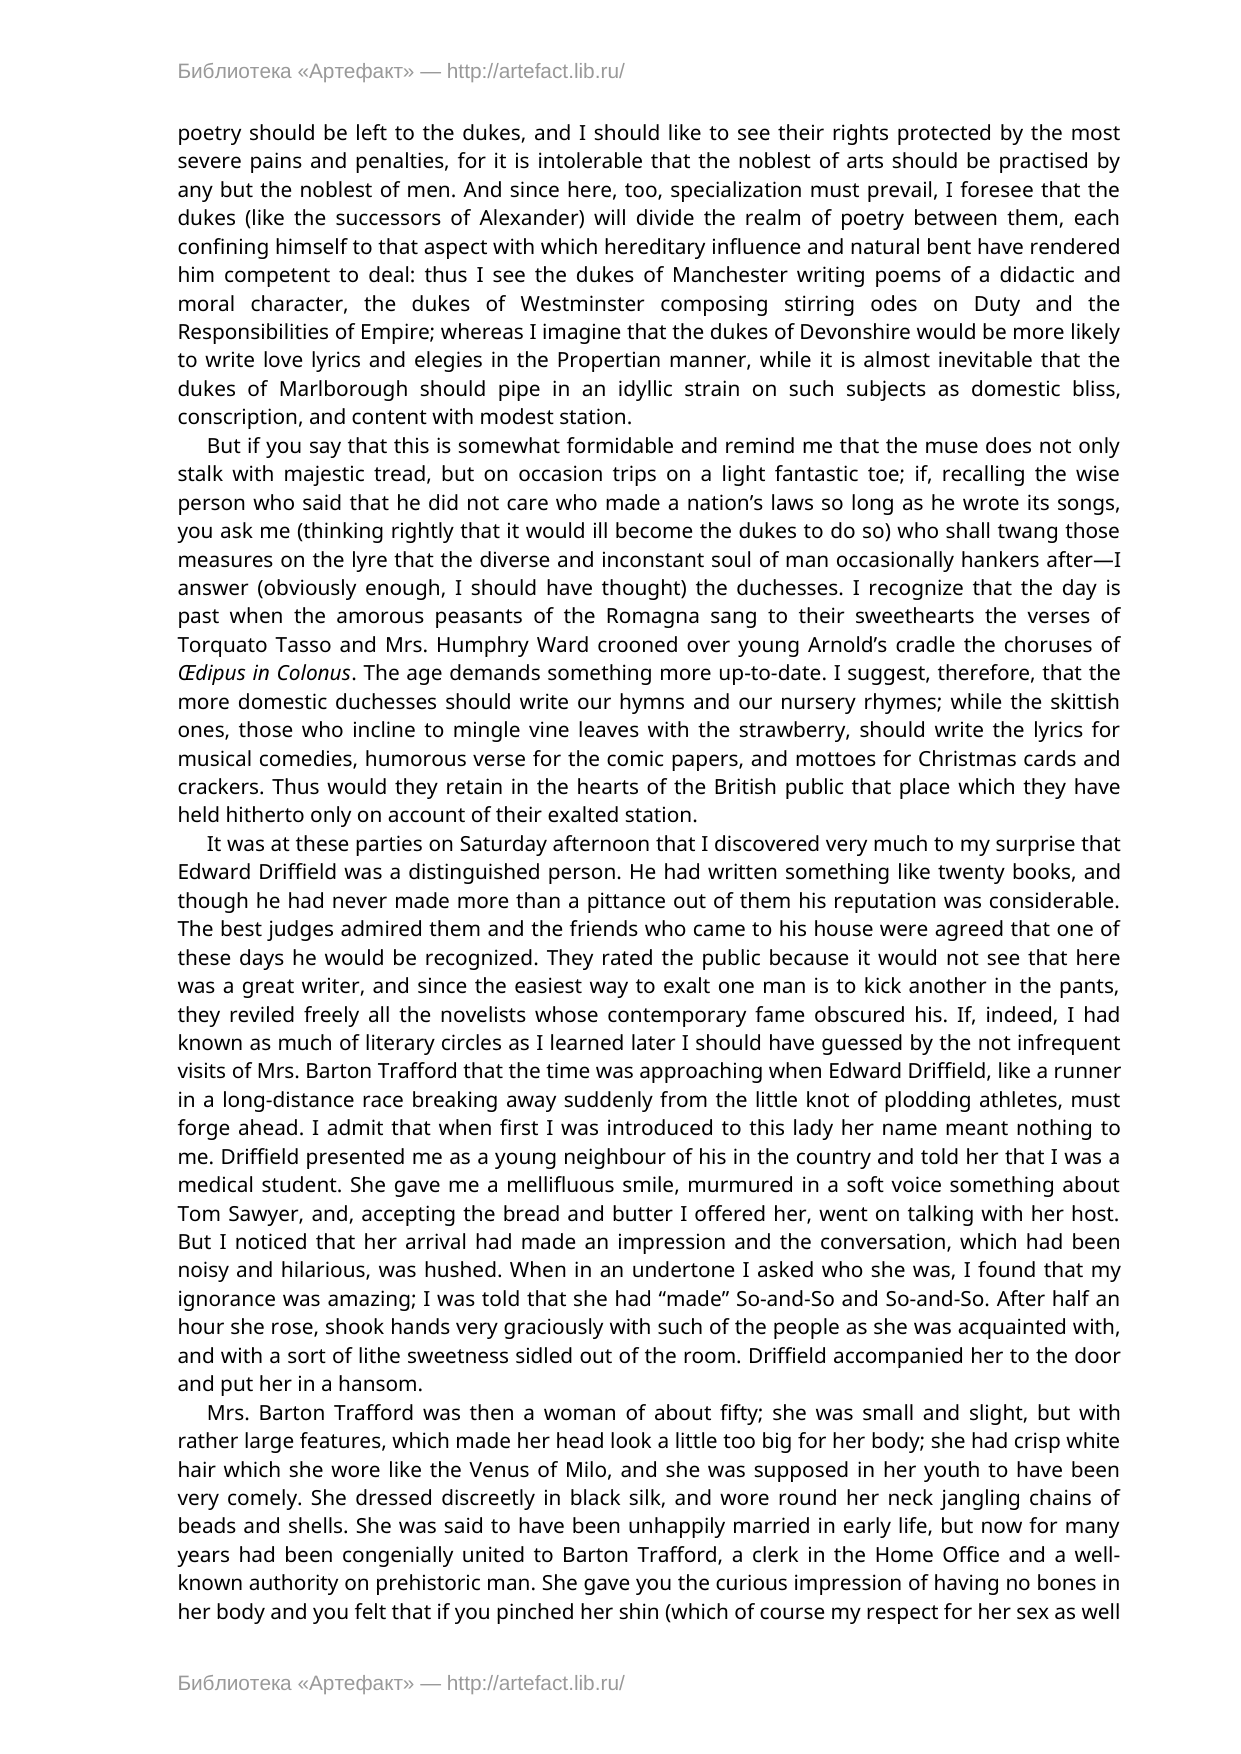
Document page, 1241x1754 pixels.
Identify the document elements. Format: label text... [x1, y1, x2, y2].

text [177, 1398, 1122, 1625]
text But if you say that this is somewhat formidable and remind me that the muse does not only stalk with majestic tread, but on occasion trips on a light fantastic toe; if, recalling the wise person who said that he did not care who made a nation’s laws so long as he wrote its songs, you ask me (thinking rightly that it would ill become the dukes to do so) who shall twang those measures on the lyre that the diverse and inconstant soul of man occasionally hankers after—I answer (obviously enough, I should have thought) the duchesses. I recognize that the day is past when the amorous peasants of the Romagna sang to their sweethearts the verses of Torquato Tasso and Mrs. Humphry Ward crooned over young Arnold’s cradle the choruses of Œdipus in Colonus. The age demands something more up-to-date. I suggest, therefore, that the more domestic duchesses should write our hymns and our nursery rhymes; while the skittish ones, those who incline to mingle vine leaves with the strawberry, should write the lyrics for musical comedies, humorous verse for the comic papers, and mottoes for Christmas cards and crackers. Thus would they retain in the hearts of the British public that place which they have held hitherto only on account of their exalted station. [177, 431, 1122, 829]
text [177, 118, 1122, 431]
text It was at these parties on Saturday afternoon that I discovered very much to my surprise that Edward Driffield was a distinguished person. He had written something like twenty books, and though he had never made more than a pittance out of them his reputation was considerable. The best judges admired them and the friends who came to his house were agreed that one of these days he would be recognized. They rated the public because it would not see that here was a great writer, and since the easiest way to exalt one man is to kick another in the pants, they reviled freely all the novelists whose contemporary fame obscured his. If, indeed, I had known as much of literary circles as I learned later I should have guessed by the not infrequent visits of Mrs. Barton Trafford that the time was approaching when Edward Driffield, like a runner in a long-distance race breaking away suddenly from the little knot of plodding athletes, must forge ahead. I admit that when first I was introduced to this lady her name meant nothing to me. Driffield presented me as a young neighbour of his in the country and told her that I was a medical student. She gave me a mellifluous smile, murmured in a soft voice something about Tom Sawyer, and, accepting the bread and butter I offered her, went on talking with her host. But I noticed that her arrival had made an impression and the conversation, which had been noisy and hilarious, was hushed. When in an undertone I asked who she was, I found that my ignorance was amazing; I was told that she had “made” So-and-So and So-and-So. After half an hour she rose, shook hands very graciously with such of the people as she was acquainted with, and with a sort of lithe sweetness sidled out of the room. Driffield accompanied her to the door and put her in a hansom. [177, 829, 1122, 1398]
